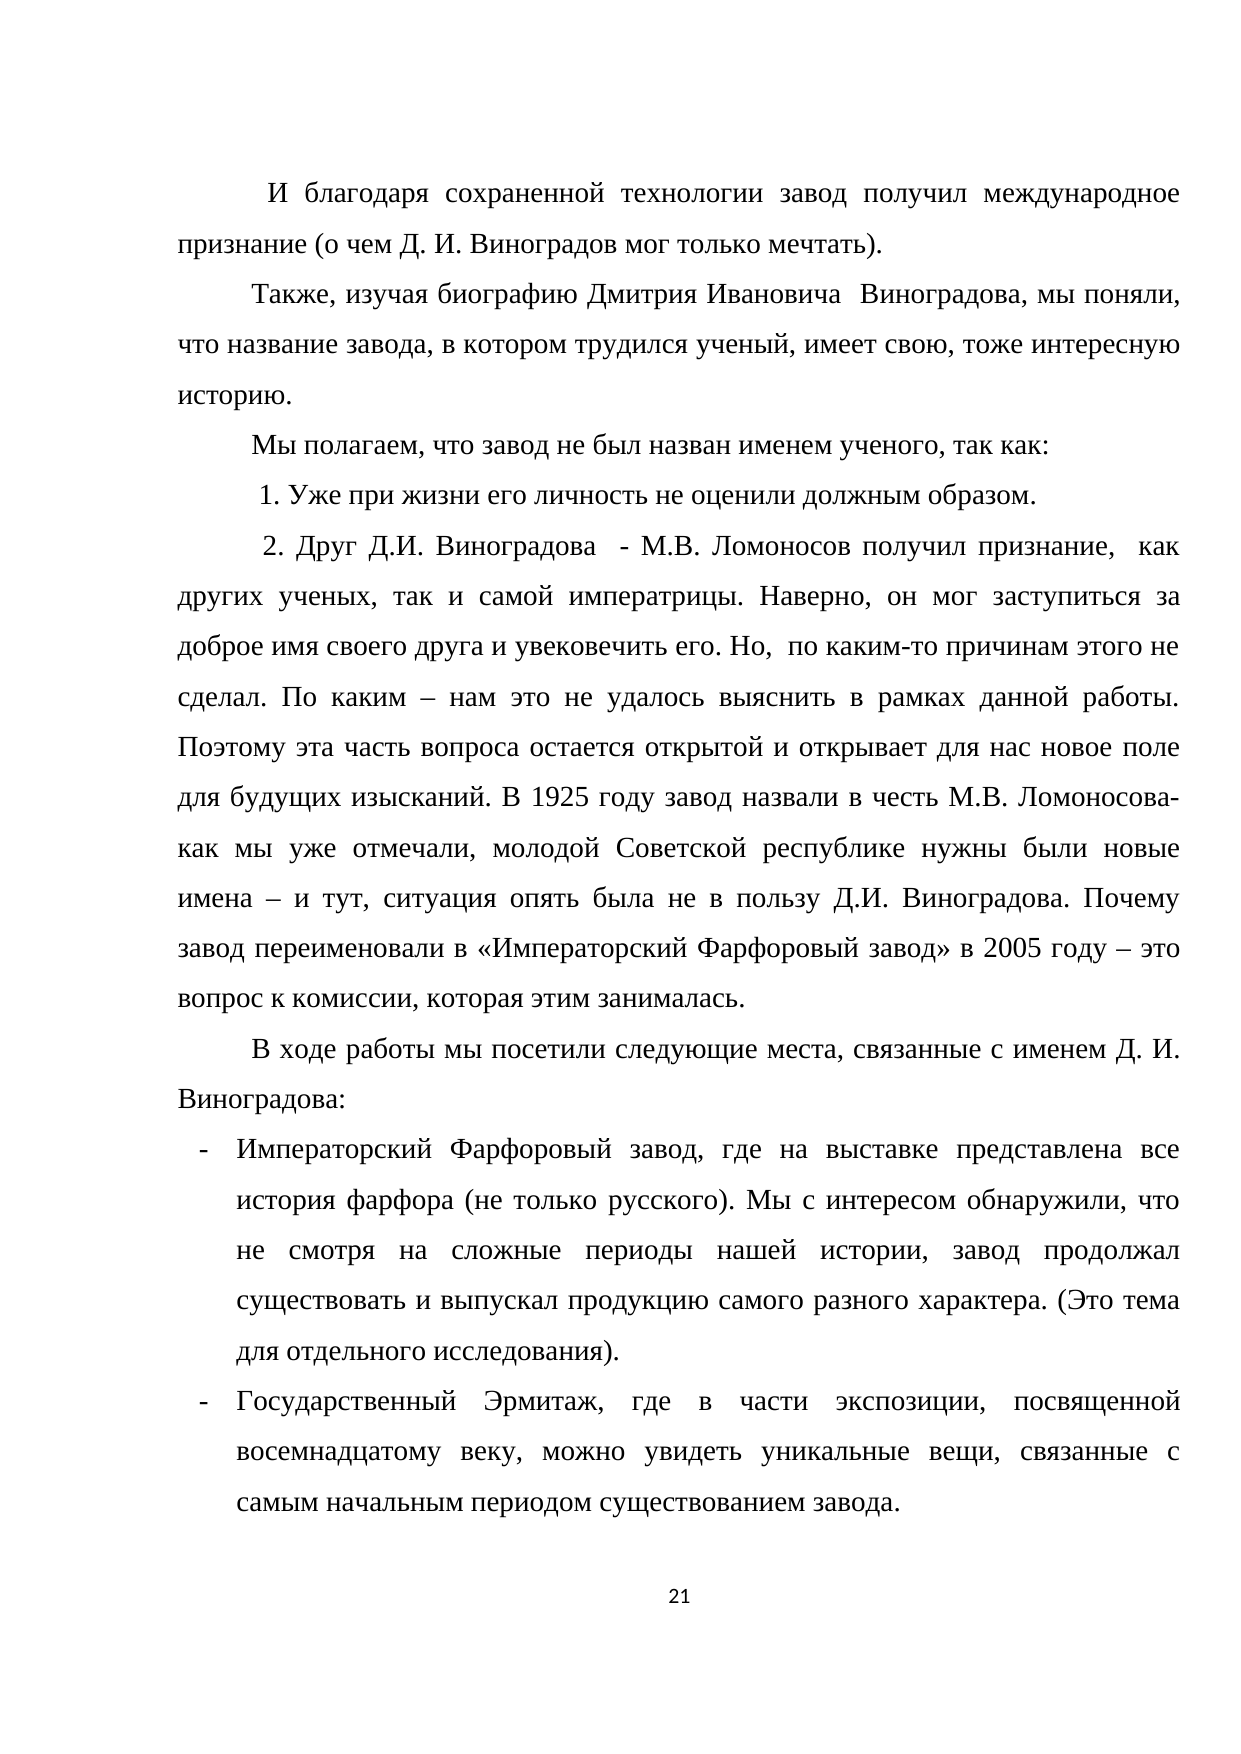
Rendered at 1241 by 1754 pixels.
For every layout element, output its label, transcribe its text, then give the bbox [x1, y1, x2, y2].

text В ходе работы мы посетили следующие места, связанные с именем Д. И. Виноградова: [177, 1031, 1181, 1115]
text 1. Уже при жизни его личность не оценили должным образом. [177, 477, 1181, 511]
text Также, изучая биографию Дмитрия Ивановича Виноградова, мы поняли, что название завода, в котором трудился ученый, имеет свою, тоже интересную историю. [177, 276, 1181, 410]
list Государственный Эрмитаж, где в части экспозиции, посвященной восемнадцатому веку, можно увидеть уникальные вещи, связанные с самым начальным периодом существованием завода. [199, 1383, 1181, 1517]
text 2. Друг Д.И. Виноградова - М.В. Ломоносов получил признание, как других ученых, так и самой императрицы. Наверно, он мог заступиться за доброе имя своего друга и увековечить его. Но, по каким-то причинам этого не сделал. По каким – нам это не удалось выяснить в рамках данной работы. Поэтому эта часть вопроса остается открытой и открывает для нас новое поле для будущих изысканий. В 1925 году завод назвали в честь М.В. Ломоносова- как мы уже отмечали, молодой Советской республике нужны были новые имена – и тут, ситуация опять была не в пользу Д.И. Виноградова. Почему завод переименовали в «Императорский Фарфоровый завод» в 2005 году – это вопрос к комиссии, которая этим занималась. [177, 528, 1181, 1014]
list Императорский Фарфоровый завод, где на выставке представлена все история фарфора (не только русского). Мы с интересом обнаружили, что не смотря на сложные периоды нашей истории, завод продолжал существовать и выпускал продукцию самого разного характера. (Это тема для отдельного исследования). [199, 1132, 1181, 1366]
text Мы полагаем, что завод не был назван именем ученого, так как: [177, 427, 1181, 461]
text И благодаря сохраненной технологии завод получил международное признание (о чем Д. И. Виноградов мог только мечтать). [177, 176, 1181, 259]
